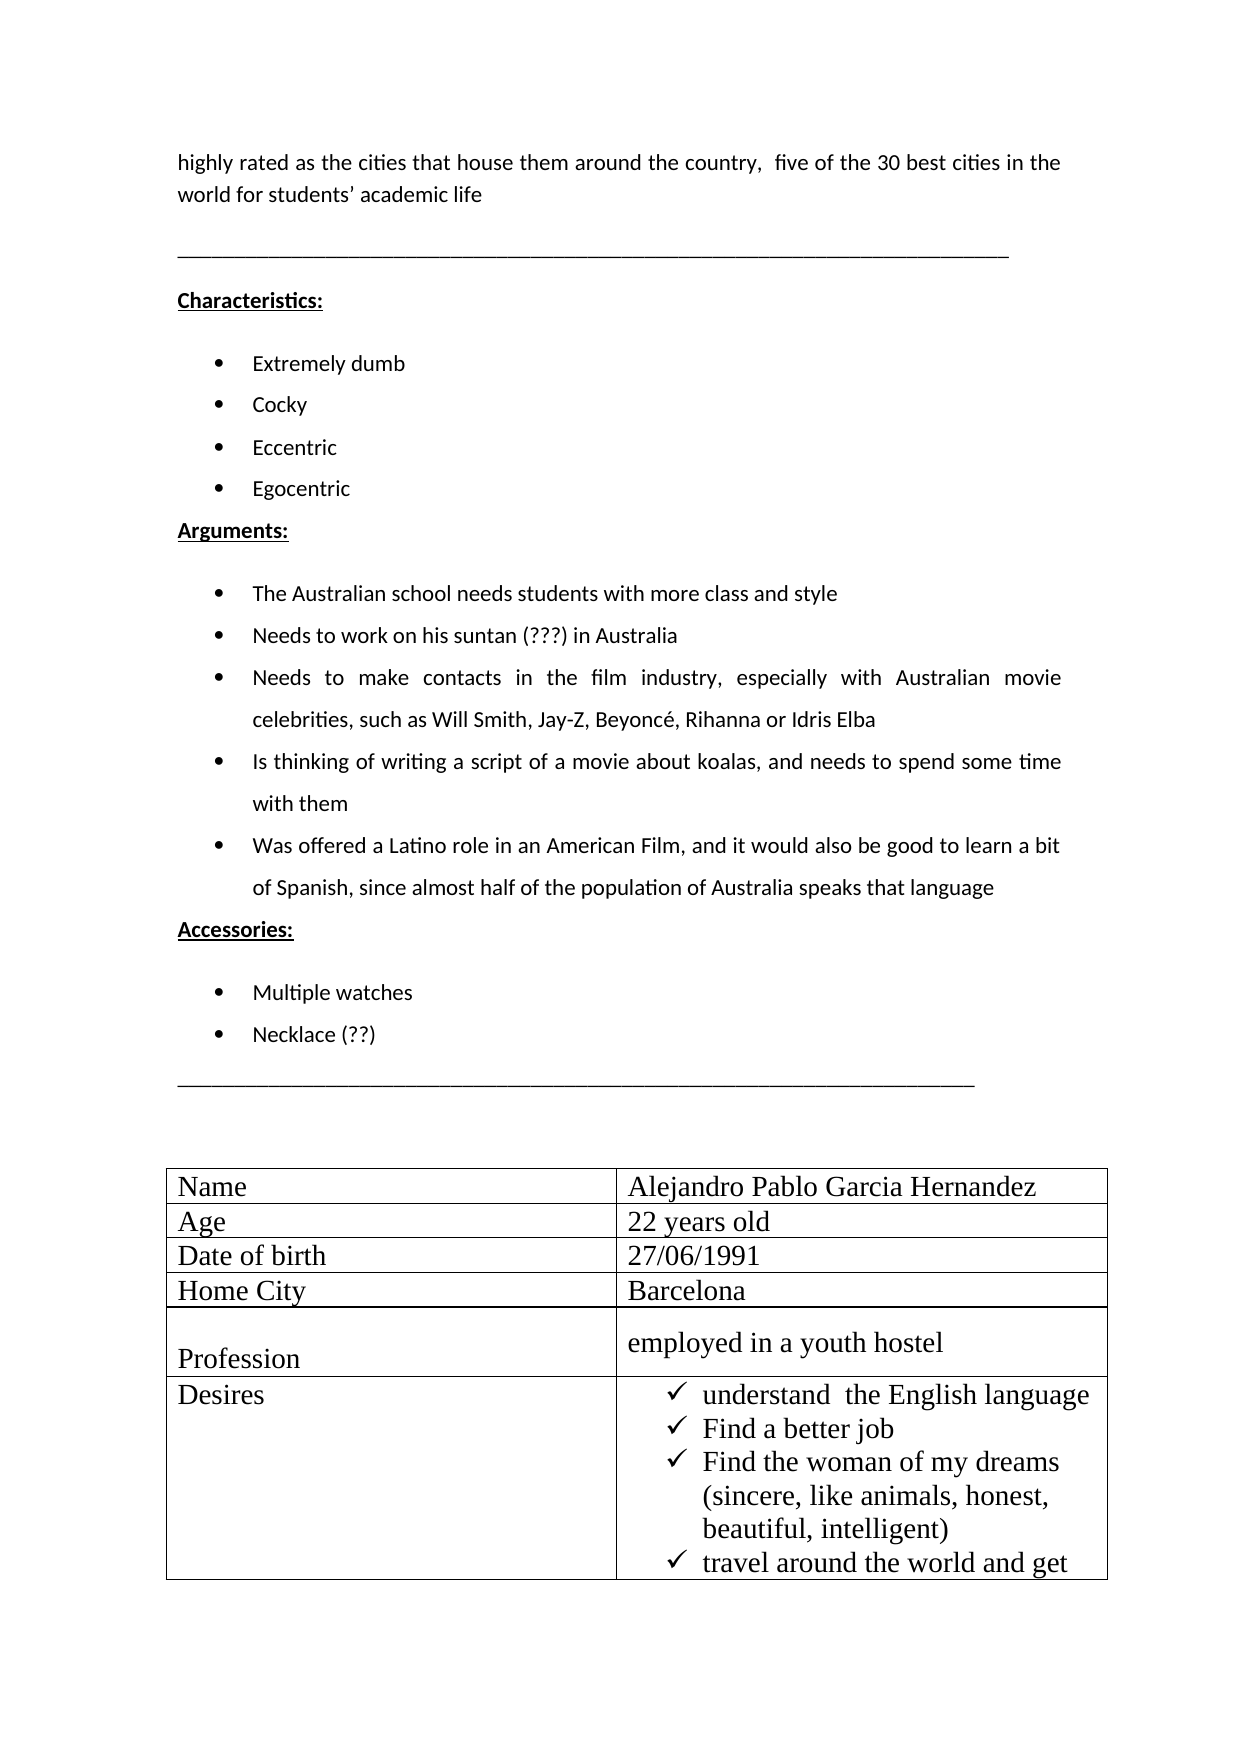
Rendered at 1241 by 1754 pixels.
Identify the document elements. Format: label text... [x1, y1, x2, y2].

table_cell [617, 1377, 1107, 1579]
text Arguments: [177, 517, 1063, 544]
text _________________________________________________________________________ [177, 233, 1063, 261]
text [177, 148, 1063, 208]
table_cell employed in a youth hostel [617, 1308, 1107, 1376]
list Needs to work on his suntan (???) in Australia [215, 621, 1063, 649]
table_header Name [167, 1169, 616, 1203]
list Is thinking of writing a script of a movie about koalas, and needs to spend some time with them [215, 747, 1063, 817]
table_cell 22 years old [617, 1204, 1107, 1237]
table_cell Home City [167, 1273, 616, 1306]
table_cell [605, 1308, 616, 1376]
list Needs to make contacts in the film industry, especially with Australian movie celebrities, such as Will Smith, Jay-Z, Beyoncé, Rihanna or Idris Elba [215, 663, 1063, 733]
table_cell Barcelona [617, 1273, 1107, 1306]
text ______________________________________________________________________ [177, 1062, 1063, 1090]
list Multiple watches [215, 978, 1063, 1006]
list Was offered a Latino role in an American Film, and it would also be good to learn a bit of Spanish, since almost half of the population of Australia speaks that language [215, 831, 1063, 901]
text Accessories: [177, 915, 1063, 943]
list Extremely dumb [215, 349, 1063, 377]
table_cell Age [167, 1204, 616, 1237]
list Eccentric [215, 433, 1063, 461]
text Characteristics: [177, 286, 1063, 314]
list The Australian school needs students with more class and style [215, 579, 1063, 607]
list Cocky [215, 391, 1063, 419]
table_cell 27/06/1991 [617, 1238, 1107, 1272]
table_cell [167, 1308, 177, 1376]
table_cell Desires [167, 1377, 616, 1579]
list Egocentric [215, 474, 1063, 503]
list Necklace (??) [215, 1020, 1063, 1048]
table_cell Date of birth [167, 1238, 616, 1272]
table_header Alejandro Pablo Garcia Hernandez [617, 1169, 1107, 1203]
